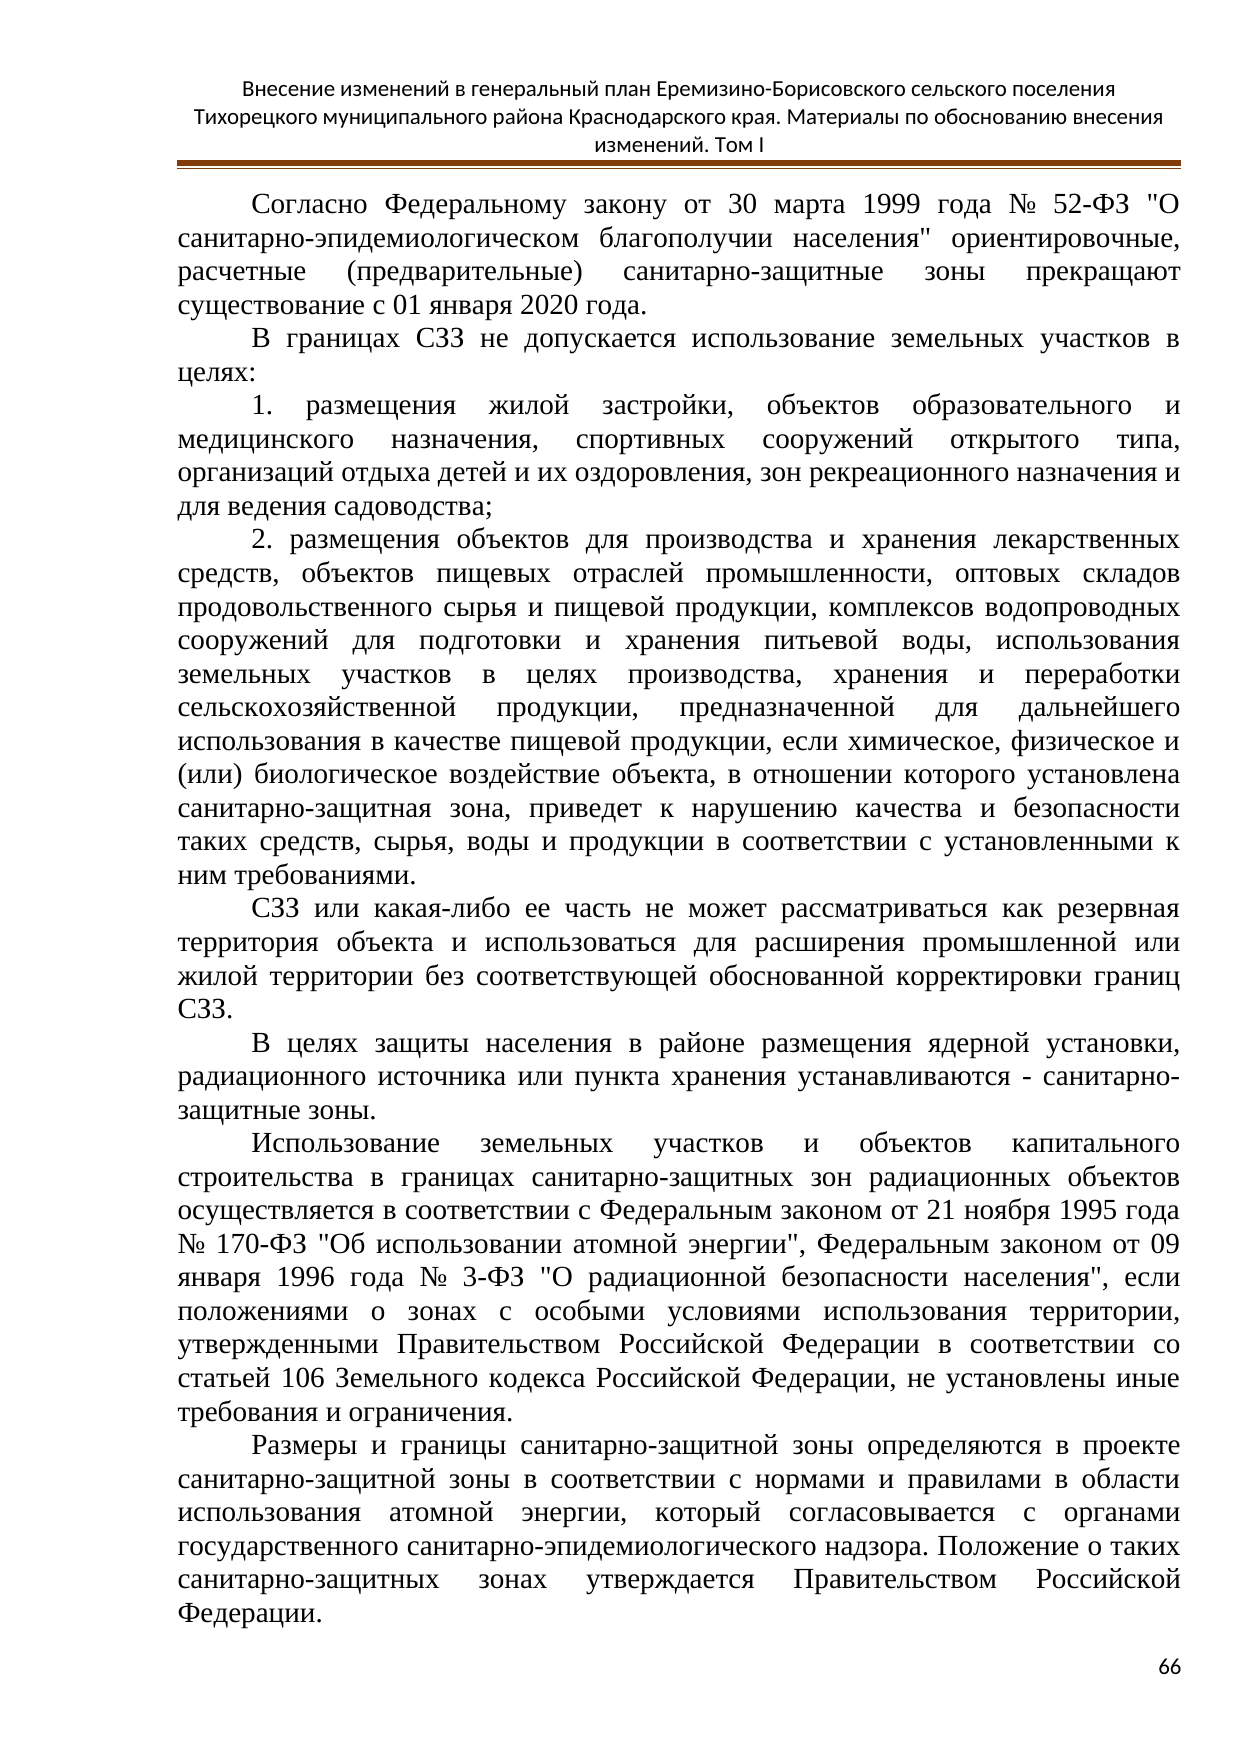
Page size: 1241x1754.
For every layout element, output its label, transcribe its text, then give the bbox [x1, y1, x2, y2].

text Размеры и границы санитарно-защитной зоны определяются в проекте санитарно-защитной зоны в соответствии с нормами и правилами в области использования атомной энергии, который согласовывается с органами государственного санитарно-эпидемиологического надзора. Положение о таких санитарно-защитных зонах утверждается Правительством Российской Федерации. [177, 1427, 1181, 1628]
text 2. размещения объектов для производства и хранения лекарственных средств, объектов пищевых отраслей промышленности, оптовых складов продовольственного сырья и пищевой продукции, комплексов водопроводных сооружений для подготовки и хранения питьевой воды, использования земельных участков в целях производства, хранения и переработки сельскохозяйственной продукции, предназначенной для дальнейшего использования в качестве пищевой продукции, если химическое, физическое и (или) биологическое воздействие объекта, в отношении которого установлена санитарно-защитная зона, приведет к нарушению качества и безопасности таких средств, сырья, воды и продукции в соответствии с установленными к ним требованиями. [177, 522, 1181, 891]
text 1. размещения жилой застройки, объектов образовательного и медицинского назначения, спортивных сооружений открытого типа, организаций отдыха детей и их оздоровления, зон рекреационного назначения и для ведения садоводства; [177, 387, 1181, 522]
text Согласно Федеральному закону от № 52-ФЗ "О санитарно-эпидемиологическом благополучии населения" ориентировочные, расчетные (предварительные) санитарно-защитные зоны прекращают существование с . [177, 186, 1181, 320]
text СЗЗ или какая-либо ее часть не может рассматриваться как резервная территория объекта и использоваться для расширения промышленной или жилой территории без соответствующей обоснованной корректировки границ СЗЗ. [177, 891, 1181, 1025]
text Использование земельных участков и объектов капитального строительства в границах санитарно-защитных зон радиационных объектов осуществляется в соответствии с Федеральным законом от № 170-ФЗ "Об использовании атомной энергии", Федеральным законом от № 3-ФЗ "О радиационной безопасности населения", если положениями о зонах с особыми условиями использования территории, утвержденными Правительством Российской Федерации в соответствии со статьей 106 Земельного кодекса Российской Федерации, не установлены иные требования и ограничения. [177, 1125, 1181, 1427]
text В границах СЗЗ не допускается использование земельных участков в целях: [177, 320, 1181, 387]
text В целях защиты населения в районе размещения ядерной установки, радиационного источника или пункта хранения устанавливаются - санитарно-защитные зоны. [177, 1025, 1181, 1125]
